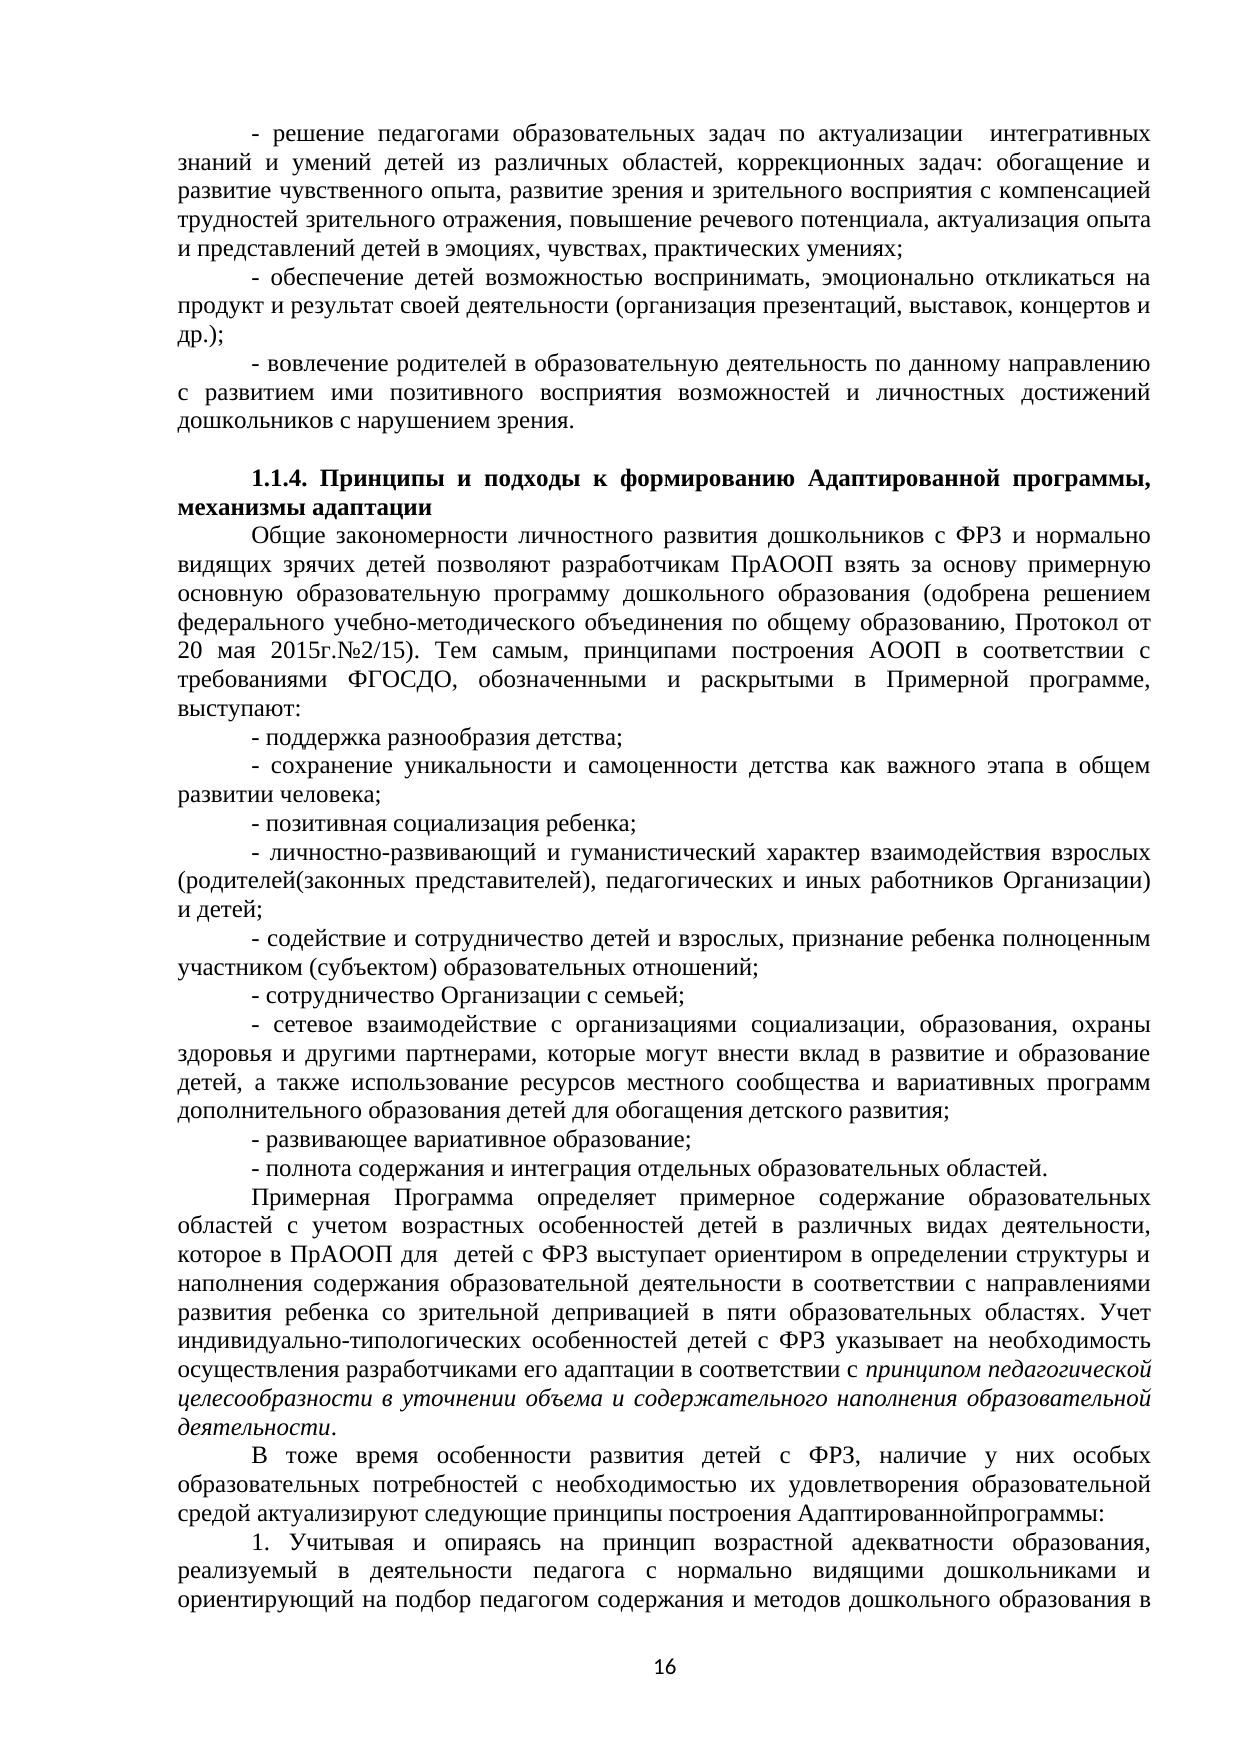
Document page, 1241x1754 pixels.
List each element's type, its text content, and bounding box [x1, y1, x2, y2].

text - сохранение уникальности и самоценности детства как важного этапа в общем развитии человека; [177, 751, 1152, 808]
text Общие закономерности личностного развития дошкольников с ФРЗ и нормально видящих зрячих детей позволяют разработчикам ПрАООП взять за основу примерную основную образовательную программу дошкольного образования (одобрена решением федерального учебно-методического объединения по общему образованию, Протокол от 20 мая 2015г.№2/15). Тем самым, принципами построения АООП в соответствии с требованиями ФГОСДО, обозначенными и раскрытыми в Примерной программе, выступают: [177, 521, 1152, 722]
text - полнота содержания и интеграция отдельных образовательных областей. [177, 1153, 1152, 1182]
text - решение педагогами образовательных задач по актуализации интегративных знаний и умений детей из различных областей, коррекционных задач: обогащение и развитие чувственного опыта, развитие зрения и зрительного восприятия с компенсацией трудностей зрительного отражения, повышение речевого потенциала, актуализация опыта и представлений детей в эмоциях, чувствах, практических умениях; [177, 118, 1152, 262]
text Примерная Программа определяет примерное содержание образовательных областей с учетом возрастных особенностей детей в различных видах деятельности, которое в ПрАООП для детей с ФРЗ выступает ориентиром в определении структуры и наполнения содержания образовательной деятельности в соответствии с направлениями развития ребенка со зрительной депривацией в пяти образовательных областях. Учет индивидуально-типологических особенностей детей с ФРЗ указывает на необходимость осуществления разработчиками его адаптации в соответствии с принципом педагогической целесообразности в уточнении объема и содержательного наполнения образовательной деятельности. [177, 1182, 1152, 1441]
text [177, 1527, 1152, 1613]
text - личностно-развивающий и гуманистический характер взаимодействия взрослых (родителей(законных представителей), педагогических и иных работников Организации) и детей; [177, 837, 1152, 923]
text - поддержка разнообразия детства; [177, 722, 1152, 751]
text В тоже время особенности развития детей с ФРЗ, наличие у них особых образовательных потребностей c необходимостью их удовлетворения образовательной средой актуализируют следующие принципы построения Адаптированнойпрограммы: [177, 1441, 1152, 1527]
text - сотрудничество Организации с семьей; [177, 981, 1152, 1009]
text - сетевое взаимодействие с организациями социализации, образования, охраны здоровья и другими партнерами, которые могут внести вклад в развитие и образование детей, а также использование ресурсов местного сообщества и вариативных программ дополнительного образования детей для обогащения детского развития; [177, 1009, 1152, 1124]
text - обеспечение детей возможностью воспринимать, эмоционально откликаться на продукт и результат своей деятельности (организация презентаций, выставок, концертов и др.); [177, 262, 1152, 348]
text - позитивная социализация ребенка; [177, 808, 1152, 837]
text - развивающее вариативное образование; [177, 1124, 1152, 1153]
text 1.1.4. Принципы и подходы к формированию Адаптированной программы, механизмы адаптации [177, 463, 1152, 521]
text - вовлечение родителей в образовательную деятельность по данному направлению с развитием ими позитивного восприятия возможностей и личностных достижений дошкольников с нарушением зрения. [177, 348, 1152, 434]
text - содействие и сотрудничество детей и взрослых, признание ребенка полноценным участником (субъектом) образовательных отношений; [177, 923, 1152, 981]
